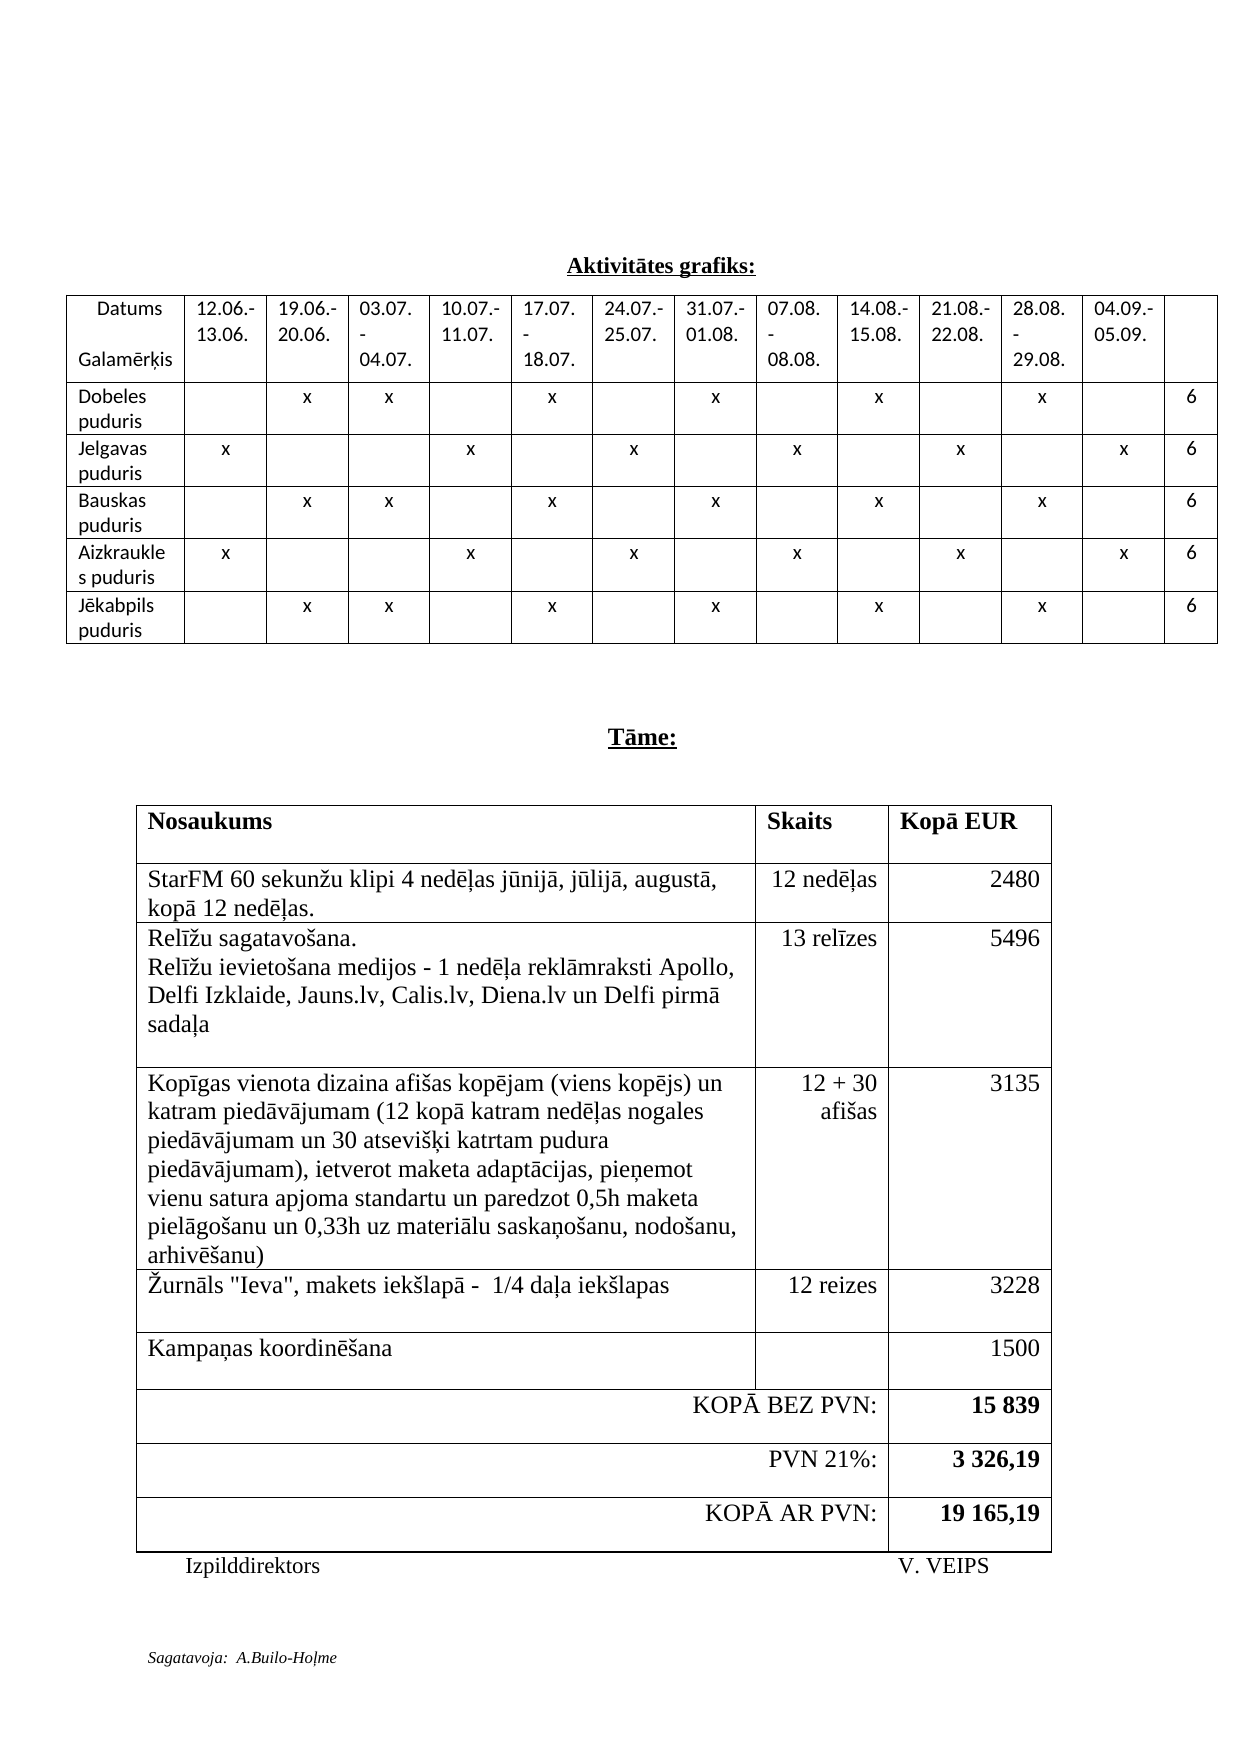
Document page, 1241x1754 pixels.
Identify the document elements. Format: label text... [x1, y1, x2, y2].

table_cell [593, 592, 674, 643]
table_header 19.06.-20.06. [267, 296, 348, 382]
table_cell [757, 487, 837, 538]
table_cell [1002, 435, 1082, 486]
table_header Kopā EUR [889, 806, 1051, 863]
table_cell [267, 539, 348, 591]
text Sagatavoja: A.Builo-Hoļme [148, 1648, 1137, 1667]
table_cell x [267, 592, 348, 643]
table_cell x [430, 539, 511, 591]
table_cell [675, 539, 756, 591]
table_cell [838, 435, 919, 486]
table_cell Jēkabpils puduris [67, 592, 184, 643]
table_header 12.06.-13.06. [185, 296, 266, 382]
table_header 04.09.-05.09. [1083, 296, 1164, 382]
table_cell x [920, 539, 1001, 591]
table_cell Kopīgas vienota dizaina afišas kopējam (viens kopējs) un katram piedāvājumam (12 kopā katram nedēļas nogales piedāvājumam un 30 atsevišķi katrtam pudura piedāvājumam), ietverot maketa adaptācijas, pieņemot vienu satura apjoma standartu un paredzot 0,5h maketa pielāgošanu un 0,33h uz materiālu saskaņošanu, nodošanu, arhivēšanu) [137, 1068, 755, 1269]
table_cell [757, 592, 837, 643]
table_cell [1083, 592, 1164, 643]
table_cell x [1002, 487, 1082, 538]
table_cell 2480 [889, 864, 1051, 922]
table_cell 1500 [889, 1333, 1051, 1389]
table_cell Kampaņas koordinēšana [137, 1333, 755, 1389]
table_cell x [838, 592, 919, 643]
table_cell x [349, 592, 429, 643]
table_cell Relīžu sagatavošana. Relīžu ievietošana medijos - 1 nedēļa reklāmraksti Apollo, Delfi Izklaide, Jauns.lv, Calis.lv, Diena.lv un Delfi pirmā sadaļa [137, 923, 755, 1067]
table_cell x [185, 435, 266, 486]
table_header 17.07.-18.07. [512, 296, 592, 382]
table_cell KOPĀ BEZ PVN: [137, 1390, 888, 1443]
table_header 28.08.-29.08. [1002, 296, 1082, 382]
table_cell 6 [1165, 383, 1217, 434]
table_cell [593, 383, 674, 434]
table_cell x [1002, 383, 1082, 434]
table_header 14.08.-15.08. [838, 296, 919, 382]
table_cell [430, 592, 511, 643]
table_header 03.07.-04.07. [349, 296, 429, 382]
table_header 31.07.-01.08. [675, 296, 756, 382]
table_cell 6 [1165, 487, 1217, 538]
table_cell x [267, 487, 348, 538]
table_cell [920, 592, 1001, 643]
table_cell [920, 487, 1001, 538]
table_cell StarFM 60 sekunžu klipi 4 nedēļas jūnijā, jūlijā, augustā, kopā 12 nedēļas. [137, 864, 755, 922]
table_cell [1002, 539, 1082, 591]
table_cell Aizkraukles puduris [67, 539, 184, 591]
table_cell x [838, 383, 919, 434]
table_cell [512, 539, 592, 591]
table_cell x [512, 487, 592, 538]
table_cell [430, 487, 511, 538]
table_cell [185, 487, 266, 538]
table_cell x [267, 383, 348, 434]
table_header 21.08.-22.08. [920, 296, 1001, 382]
table_cell [920, 383, 1001, 434]
table_cell [756, 1333, 888, 1389]
text Tāme: [148, 722, 1137, 751]
table_cell 6 [1165, 539, 1217, 591]
table_cell 13 relīzes [756, 923, 888, 1067]
table_cell 3228 [889, 1270, 1051, 1332]
table_cell [185, 592, 266, 643]
table_cell x [838, 487, 919, 538]
table_cell [349, 539, 429, 591]
table_cell x [512, 592, 592, 643]
table_header 07.08.-08.08. [757, 296, 837, 382]
table_cell [675, 435, 756, 486]
table_cell Dobeles puduris [67, 383, 184, 434]
table_cell x [675, 487, 756, 538]
table_cell x [757, 539, 837, 591]
table_cell 19 165,19 [889, 1498, 1051, 1551]
table_cell x [1083, 539, 1164, 591]
table_cell [185, 383, 266, 434]
table_cell x [430, 435, 511, 486]
table_cell x [757, 435, 837, 486]
table_cell 15 839 [889, 1390, 1051, 1443]
table_cell [267, 435, 348, 486]
table_cell x [1083, 435, 1164, 486]
table_cell x [593, 539, 674, 591]
table_cell [430, 383, 511, 434]
table_cell Jelgavas puduris [67, 435, 184, 486]
table_cell 3135 [889, 1068, 1051, 1269]
table_cell x [593, 435, 674, 486]
table_cell 3 326,19 [889, 1444, 1051, 1497]
table_cell [1083, 383, 1164, 434]
table_cell x [675, 592, 756, 643]
table_header Nosaukums [137, 806, 755, 863]
table_cell 12 + 30 afišas [756, 1068, 888, 1269]
table_cell PVN 21%: [137, 1444, 888, 1497]
table_cell [593, 487, 674, 538]
table_cell x [1002, 592, 1082, 643]
table_header Datums Galamērķis [67, 296, 184, 382]
table_cell [838, 539, 919, 591]
table_cell x [349, 383, 429, 434]
table_cell 12 nedēļas [756, 864, 888, 922]
table_cell 6 [1165, 592, 1217, 643]
table_cell x [675, 383, 756, 434]
table_cell [1083, 487, 1164, 538]
table_cell x [920, 435, 1001, 486]
text Izpilddirektors V. VEIPS [148, 859, 1137, 1579]
table_cell Bauskas puduris [67, 487, 184, 538]
table_header 24.07.-25.07. [593, 296, 674, 382]
table_cell 5496 [889, 923, 1051, 1067]
table_cell 12 reizes [756, 1270, 888, 1332]
table_header [1165, 296, 1217, 382]
table_cell [349, 435, 429, 486]
text Aktivitātes grafiks: [185, 252, 1137, 278]
table_header Skaits [756, 806, 888, 863]
table_cell Žurnāls "Ieva", makets iekšlapā - 1/4 daļa iekšlapas [137, 1270, 755, 1332]
table_header 10.07.-11.07. [430, 296, 511, 382]
table_cell x [185, 539, 266, 591]
table_cell [512, 435, 592, 486]
table_cell 6 [1165, 435, 1217, 486]
table_cell x [512, 383, 592, 434]
table_cell KOPĀ AR PVN: [137, 1498, 888, 1551]
table_cell x [349, 487, 429, 538]
table_cell [757, 383, 837, 434]
